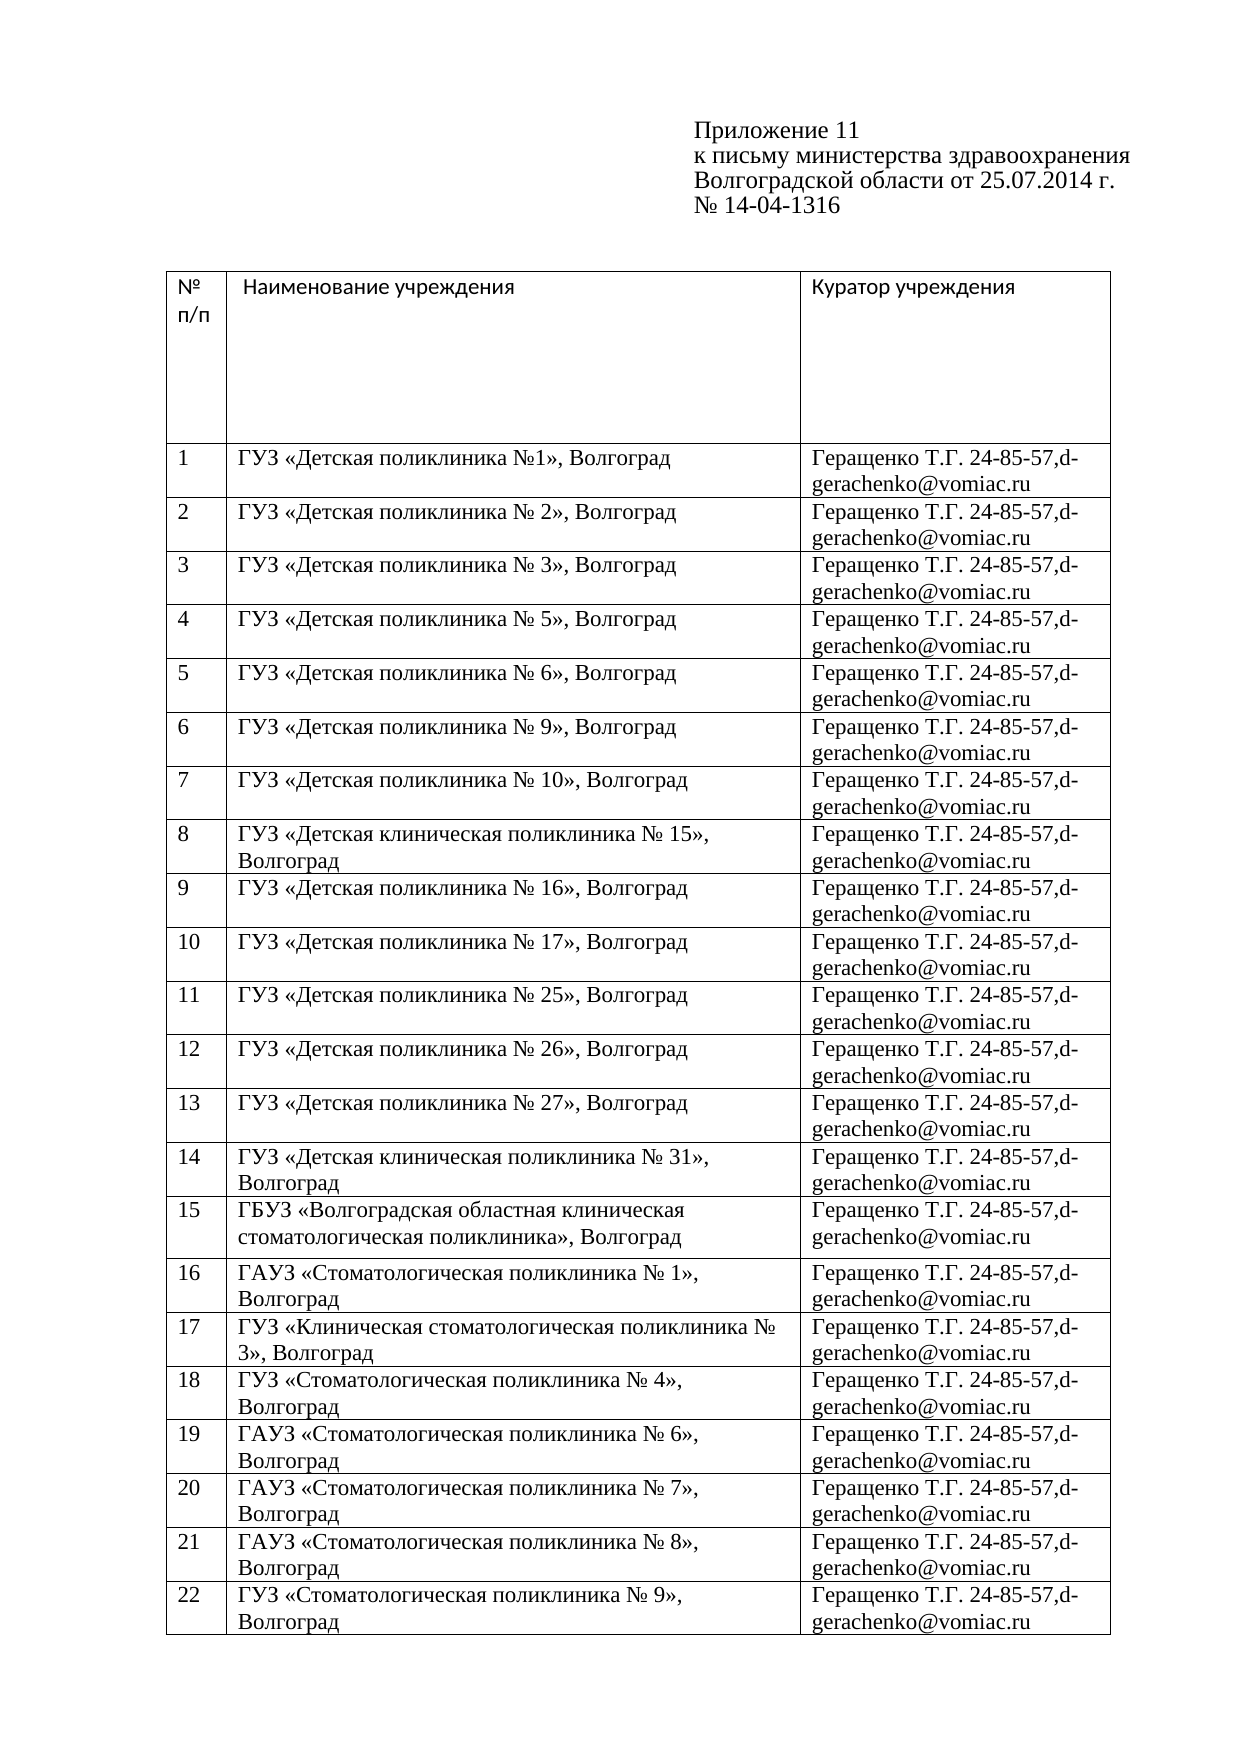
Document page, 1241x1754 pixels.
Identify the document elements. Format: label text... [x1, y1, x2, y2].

table_cell 4 [167, 605, 226, 658]
table_cell Геращенко Т.Г. 24-85-57,d-gerachenko@vomiac.ru [801, 1035, 1110, 1088]
table_cell Геращенко Т.Г. 24-85-57,d-gerachenko@vomiac.ru [801, 1089, 1110, 1142]
table_cell 10 [167, 928, 226, 981]
table_cell Геращенко Т.Г. 24-85-57,d-gerachenko@vomiac.ru [801, 1197, 1110, 1258]
table_cell ГУЗ «Детская поликлиника № 3», Волгоград [227, 552, 800, 604]
table_cell ГБУЗ «Волгоградская областная клиническая стоматологическая поликлиника», Волгоград [227, 1197, 800, 1258]
table_cell 20 [167, 1474, 226, 1527]
table_cell 8 [167, 820, 226, 873]
table_header Куратор учреждения [801, 272, 1110, 443]
table_cell Геращенко Т.Г. 24-85-57,d-gerachenko@vomiac.ru [801, 444, 1110, 497]
table_cell Геращенко Т.Г. 24-85-57,d-gerachenko@vomiac.ru [801, 713, 1110, 766]
table_cell 7 [167, 767, 226, 819]
table_cell 14 [167, 1143, 226, 1196]
table_cell Геращенко Т.Г. 24-85-57,d-gerachenko@vomiac.ru [801, 1420, 1110, 1473]
table_cell Геращенко Т.Г. 24-85-57,d-gerachenko@vomiac.ru [801, 1313, 1110, 1366]
table_cell ГУЗ «Стоматологическая поликлиника № 9», Волгоград [227, 1582, 800, 1634]
table_cell Геращенко Т.Г. 24-85-57,d-gerachenko@vomiac.ru [801, 498, 1110, 551]
table_cell Геращенко Т.Г. 24-85-57,d-gerachenko@vomiac.ru [801, 874, 1110, 927]
table_cell Геращенко Т.Г. 24-85-57,d-gerachenko@vomiac.ru [801, 552, 1110, 604]
table_cell 16 [167, 1259, 226, 1312]
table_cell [801, 1528, 1110, 1581]
table_cell ГАУЗ «Стоматологическая поликлиника № 8», Волгоград [227, 1528, 800, 1581]
table_cell Геращенко Т.Г. 24-85-57,d-gerachenko@vomiac.ru [801, 659, 1110, 712]
table_cell 22 [167, 1582, 226, 1634]
table_cell 18 [167, 1367, 226, 1419]
table_cell Геращенко Т.Г. 24-85-57,d-gerachenko@vomiac.ru [801, 767, 1110, 819]
table_cell ГАУЗ «Стоматологическая поликлиника № 1», Волгоград [227, 1259, 800, 1312]
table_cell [801, 1582, 1110, 1634]
table_cell ГУЗ «Клиническая стоматологическая поликлиника № 3», Волгоград [227, 1313, 800, 1366]
table_cell ГУЗ «Детская поликлиника № 16», Волгоград [227, 874, 800, 927]
table_cell ГАУЗ «Стоматологическая поликлиника № 6», Волгоград [227, 1420, 800, 1473]
table_cell ГУЗ «Детская клиническая поликлиника № 15», Волгоград [227, 820, 800, 873]
table_cell ГУЗ «Детская поликлиника № 27», Волгоград [227, 1089, 800, 1142]
table_cell Геращенко Т.Г. 24-85-57,d-gerachenko@vomiac.ru [801, 928, 1110, 981]
table_cell 11 [167, 982, 226, 1034]
text Приложение 11 [693, 118, 1152, 143]
table_header Наименование учреждения [227, 272, 800, 443]
table_cell 6 [167, 713, 226, 766]
table_header № п/п [167, 272, 226, 443]
table_cell 21 [167, 1528, 226, 1581]
table_cell Геращенко Т.Г. 24-85-57,d-gerachenko@vomiac.ru [801, 605, 1110, 658]
table_cell 5 [167, 659, 226, 712]
table_cell ГУЗ «Детская поликлиника № 2», Волгоград [227, 498, 800, 551]
table_cell Геращенко Т.Г. 24-85-57,d-gerachenko@vomiac.ru [801, 820, 1110, 873]
table_cell ГУЗ «Детская поликлиника № 5», Волгоград [227, 605, 800, 658]
table_cell 9 [167, 874, 226, 927]
table_cell ГУЗ «Детская поликлиника № 6», Волгоград [227, 659, 800, 712]
table_cell ГУЗ «Детская поликлиника № 10», Волгоград [227, 767, 800, 819]
table_cell Геращенко Т.Г. 24-85-57,d-gerachenko@vomiac.ru [801, 982, 1110, 1034]
table_cell 15 [167, 1197, 226, 1258]
table_cell ГУЗ «Детская поликлиника № 17», Волгоград [227, 928, 800, 981]
table_cell ГУЗ «Детская поликлиника №1», Волгоград [227, 444, 800, 497]
table_cell ГАУЗ «Стоматологическая поликлиника № 7», Волгоград [227, 1474, 800, 1527]
table_cell 1 [167, 444, 226, 497]
table_cell ГУЗ «Детская поликлиника № 26», Волгоград [227, 1035, 800, 1088]
table_cell ГУЗ «Детская клиническая поликлиника № 31», Волгоград [227, 1143, 800, 1196]
table_cell 19 [167, 1420, 226, 1473]
text к письму министерства здравоохранения [693, 143, 1152, 168]
table_cell Геращенко Т.Г. 24-85-57,d-gerachenko@vomiac.ru [801, 1474, 1110, 1527]
table_cell 3 [167, 552, 226, 604]
table_cell Геращенко Т.Г. 24-85-57,d-gerachenko@vomiac.ru [801, 1367, 1110, 1419]
table_cell ГУЗ «Детская поликлиника № 25», Волгоград [227, 982, 800, 1034]
table_cell ГУЗ «Стоматологическая поликлиника № 4», Волгоград [227, 1367, 800, 1419]
text № 14-04-1316 [693, 193, 1152, 218]
table_cell 13 [167, 1089, 226, 1142]
text Волгоградской области от 25.07.2014 г. [693, 168, 1152, 193]
table_cell 12 [167, 1035, 226, 1088]
table_cell Геращенко Т.Г. 24-85-57,d-gerachenko@vomiac.ru [801, 1143, 1110, 1196]
table_cell Геращенко Т.Г. 24-85-57,d-gerachenko@vomiac.ru [801, 1259, 1110, 1312]
table_cell 17 [167, 1313, 226, 1366]
table_cell ГУЗ «Детская поликлиника № 9», Волгоград [227, 713, 800, 766]
table_cell 2 [167, 498, 226, 551]
